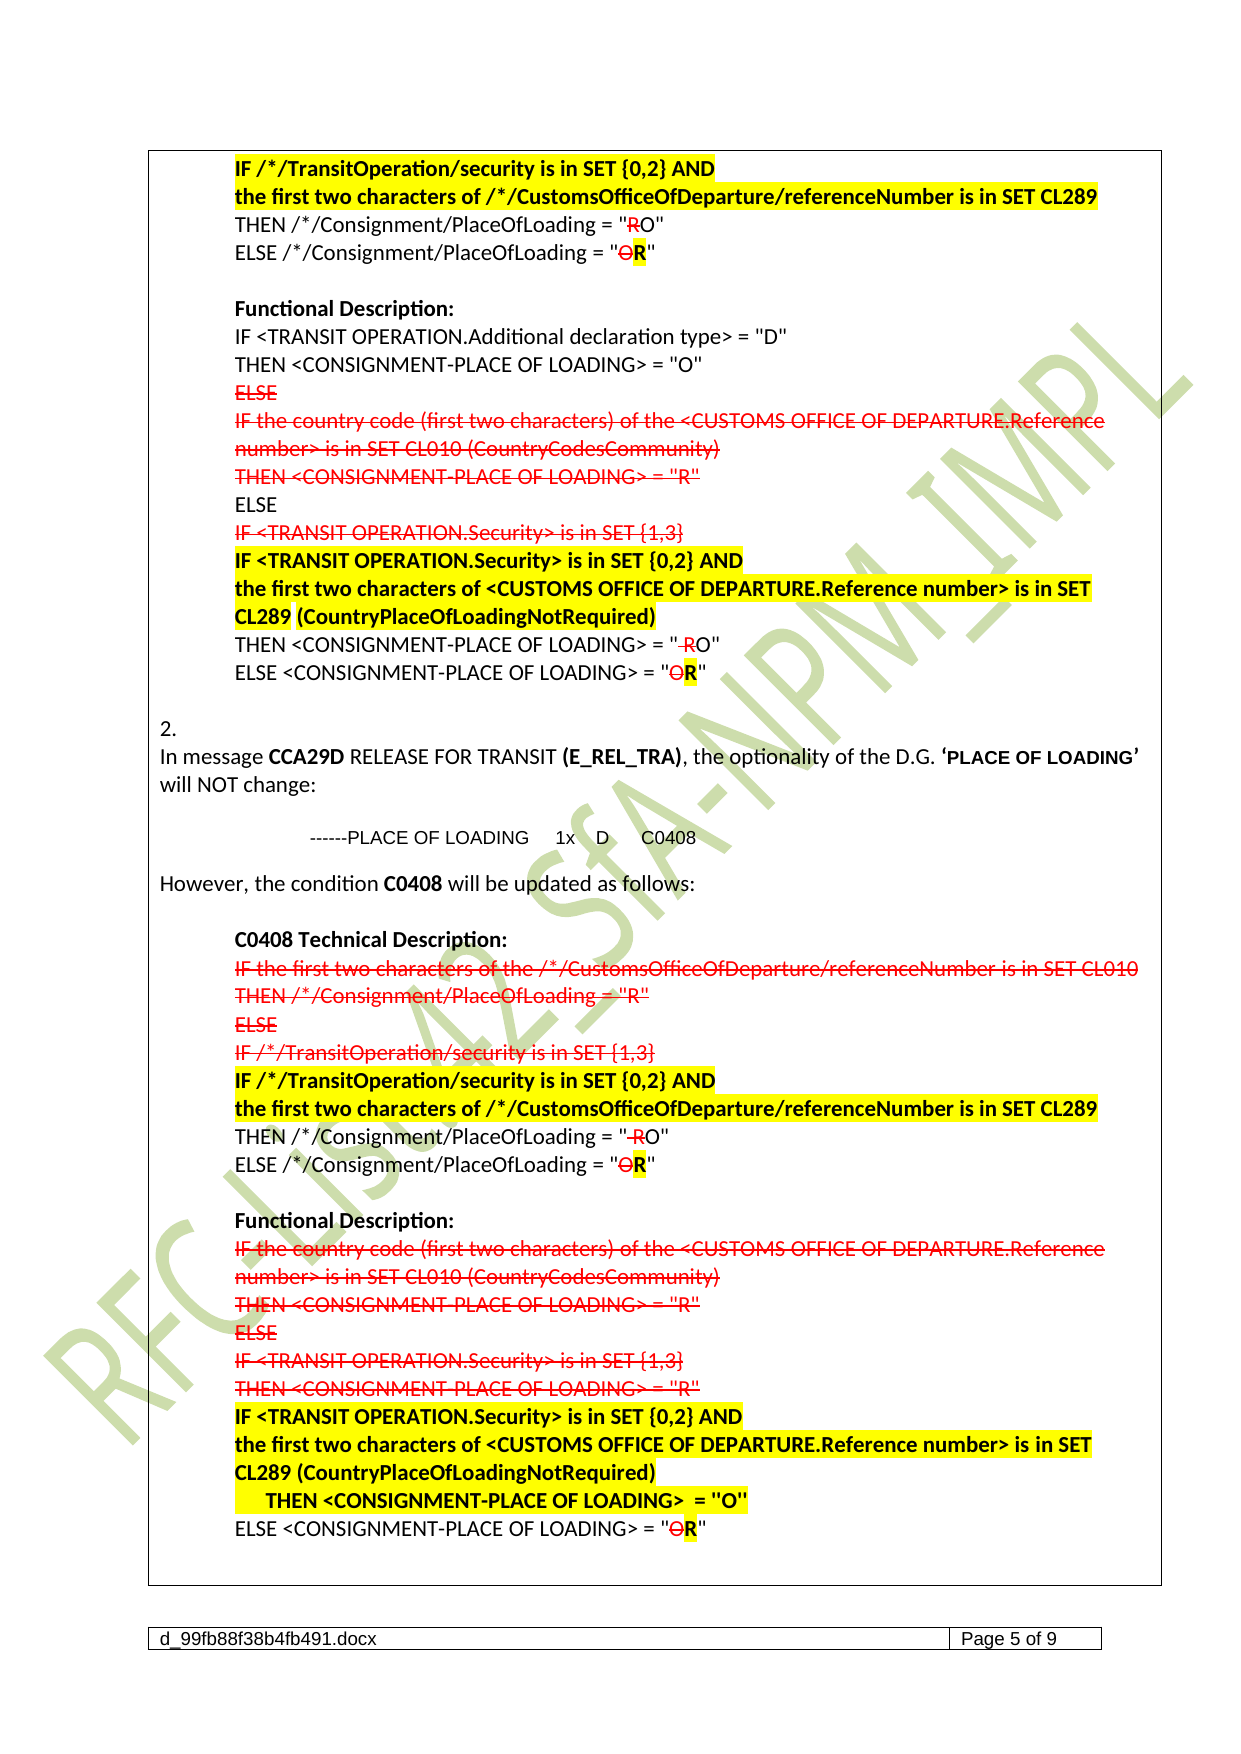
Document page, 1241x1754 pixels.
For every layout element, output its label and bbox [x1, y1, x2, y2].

table_header [149, 151, 1161, 1585]
